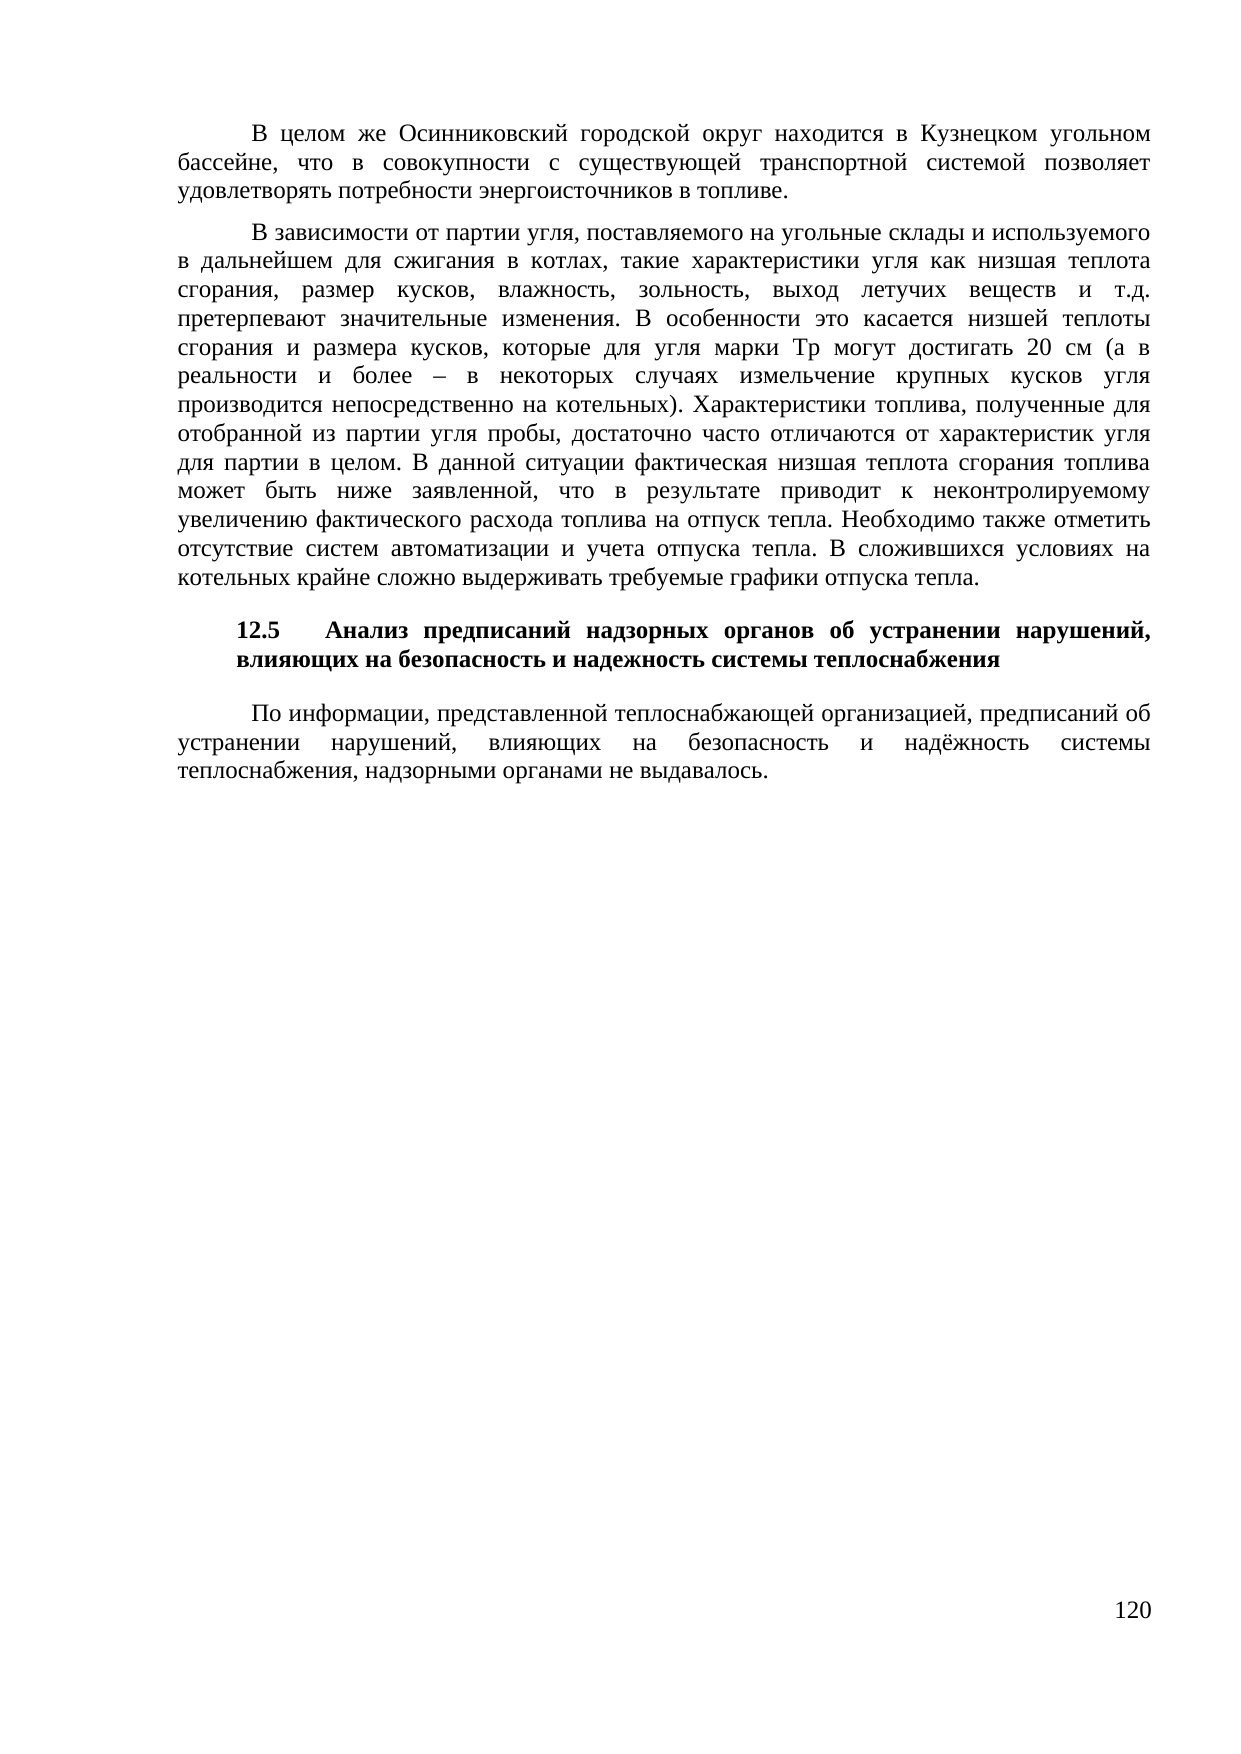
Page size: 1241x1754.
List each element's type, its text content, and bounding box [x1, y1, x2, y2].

text По информации, представленной теплоснабжающей организацией, предписаний об устранении нарушений, влияющих на безопасность и надёжность системы теплоснабжения, надзорными органами не выдавалось. [177, 698, 1152, 784]
text В целом же Осинниковский городской округ находится в Кузнецком угольном бассейне, что в совокупности с существующей транспортной системой позволяет удовлетворять потребности энергоисточников в топливе. [177, 118, 1152, 204]
text В зависимости от партии угля, поставляемого на угольные склады и используемого в дальнейшем для сжигания в котлах, такие характеристики угля как низшая теплота сгорания, размер кусков, влажность, зольность, выход летучих веществ и т.д. претерпевают значительные изменения. В особенности это касается низшей теплоты сгорания и размера кусков, которые для угля марки Тр могут достигать 20 см (а в реальности и более – в некоторых случаях измельчение крупных кусков угля производится непосредственно на котельных). Характеристики топлива, полученные для отобранной из партии угля пробы, достаточно часто отличаются от характеристик угля для партии в целом. В данной ситуации фактическая низшая теплота сгорания топлива может быть ниже заявленной, что в результате приводит к неконтролируемому увеличению фактического расхода топлива на отпуск тепла. Необходимо также отметить отсутствие систем автоматизации и учета отпуска тепла. В сложившихся условиях на котельных крайне сложно выдерживать требуемые графики отпуска тепла. [177, 217, 1152, 591]
subtitle Анализ предписаний надзорных органов об устранении нарушений, влияющих на безопасность и надежность системы теплоснабжения [236, 616, 1152, 673]
